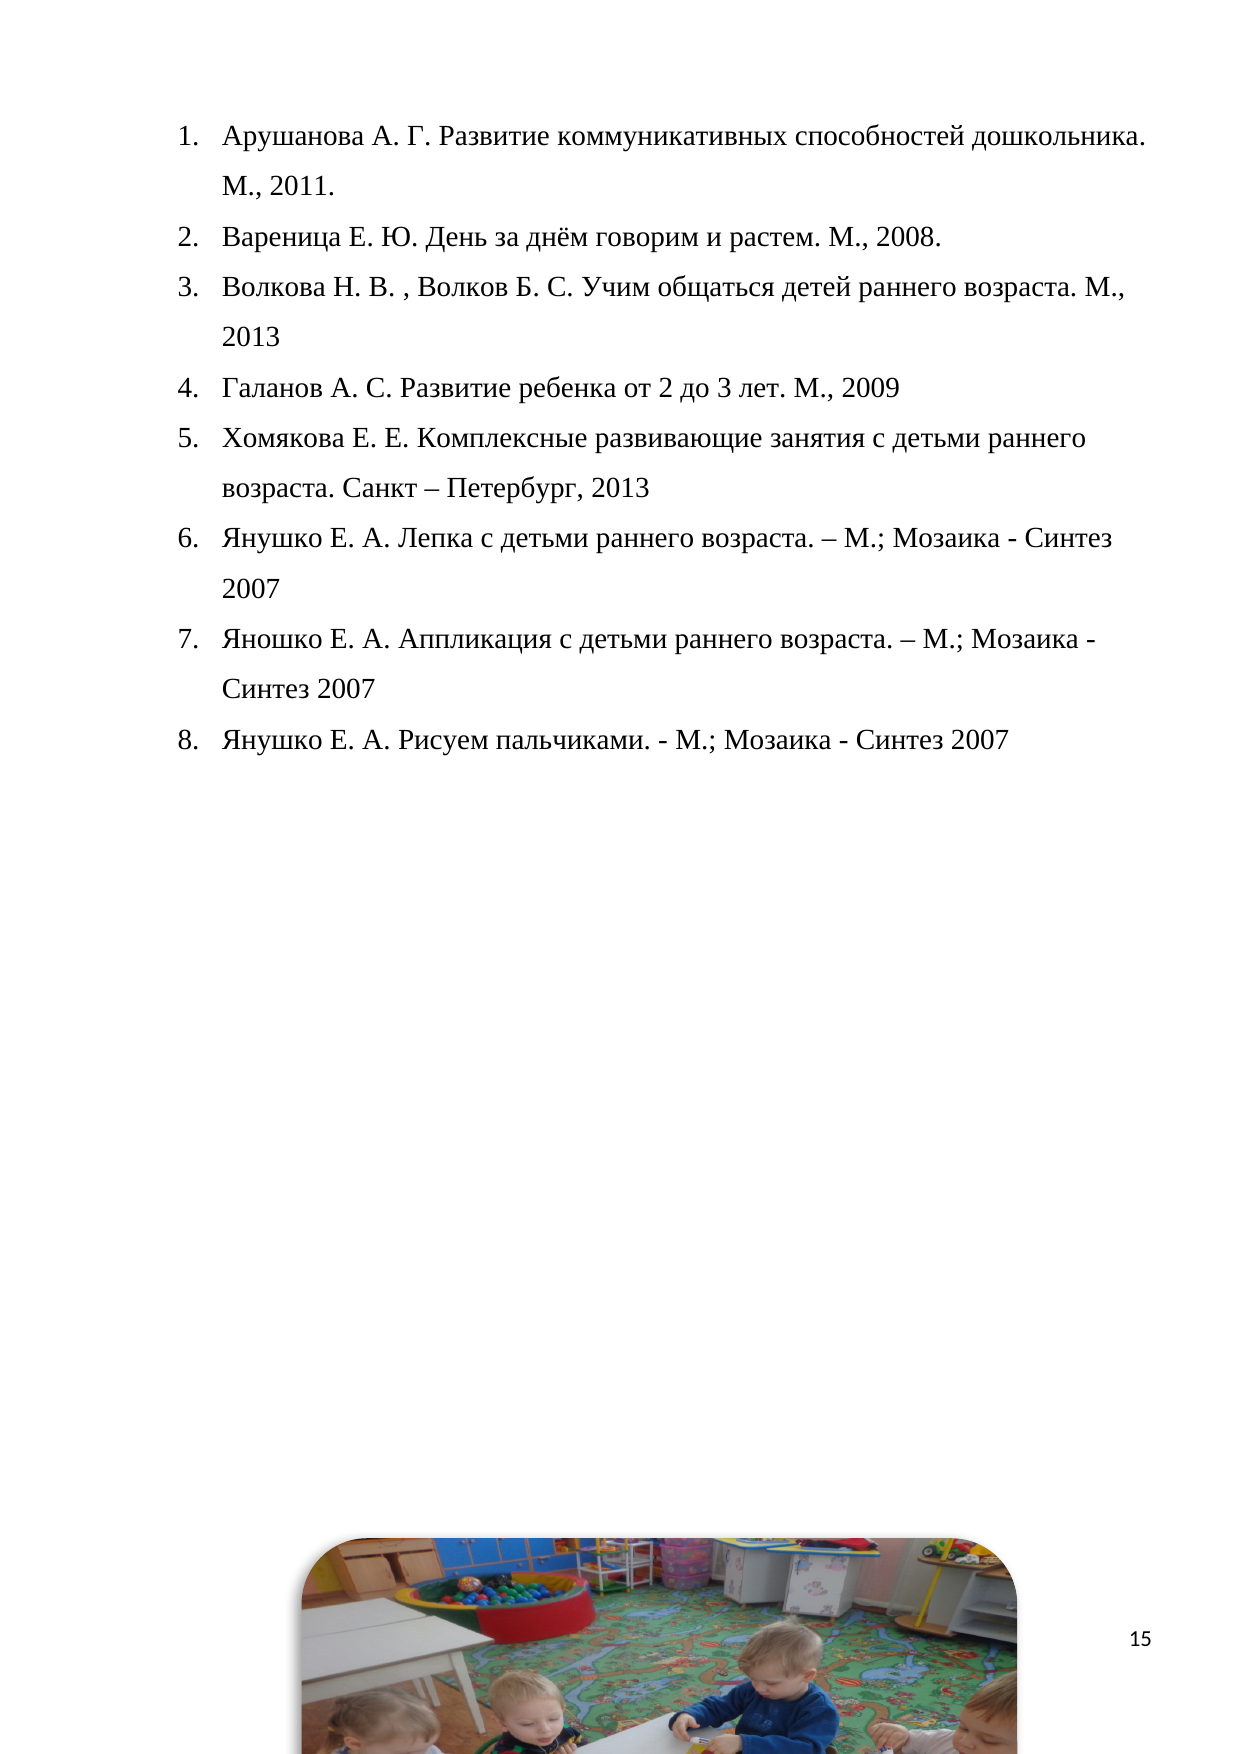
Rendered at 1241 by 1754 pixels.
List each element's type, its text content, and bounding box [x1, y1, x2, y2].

list Галанов А. С. Развитие ребенка от 2 до 3 лет. М., 2009 [177, 370, 1152, 403]
list Арушанова А. Г. Развитие коммуникативных способностей дошкольника. М., 2011. [177, 118, 1152, 202]
list Вареница Е. Ю. День за днём говорим и растем. М., 2008. [177, 219, 1152, 252]
list Яношко Е. А. Аппликация с детьми раннего возраста. – М.; Мозаика - Синтез 2007 [177, 621, 1152, 705]
list Янушко Е. А. Рисуем пальчиками. - М.; Мозаика - Синтез 2007 [177, 722, 1152, 755]
list Хомякова Е. Е. Комплексные развивающие занятия с детьми раннего возраста. Санкт – Петербург, 2013 [177, 420, 1152, 504]
picture [301, 1538, 1018, 1754]
list Волкова Н. В. , Волков Б. С. Учим общаться детей раннего возраста. М., 2013 [177, 269, 1152, 353]
list Янушко Е. А. Лепка с детьми раннего возраста. – М.; Мозаика - Синтез 2007 [177, 521, 1152, 604]
